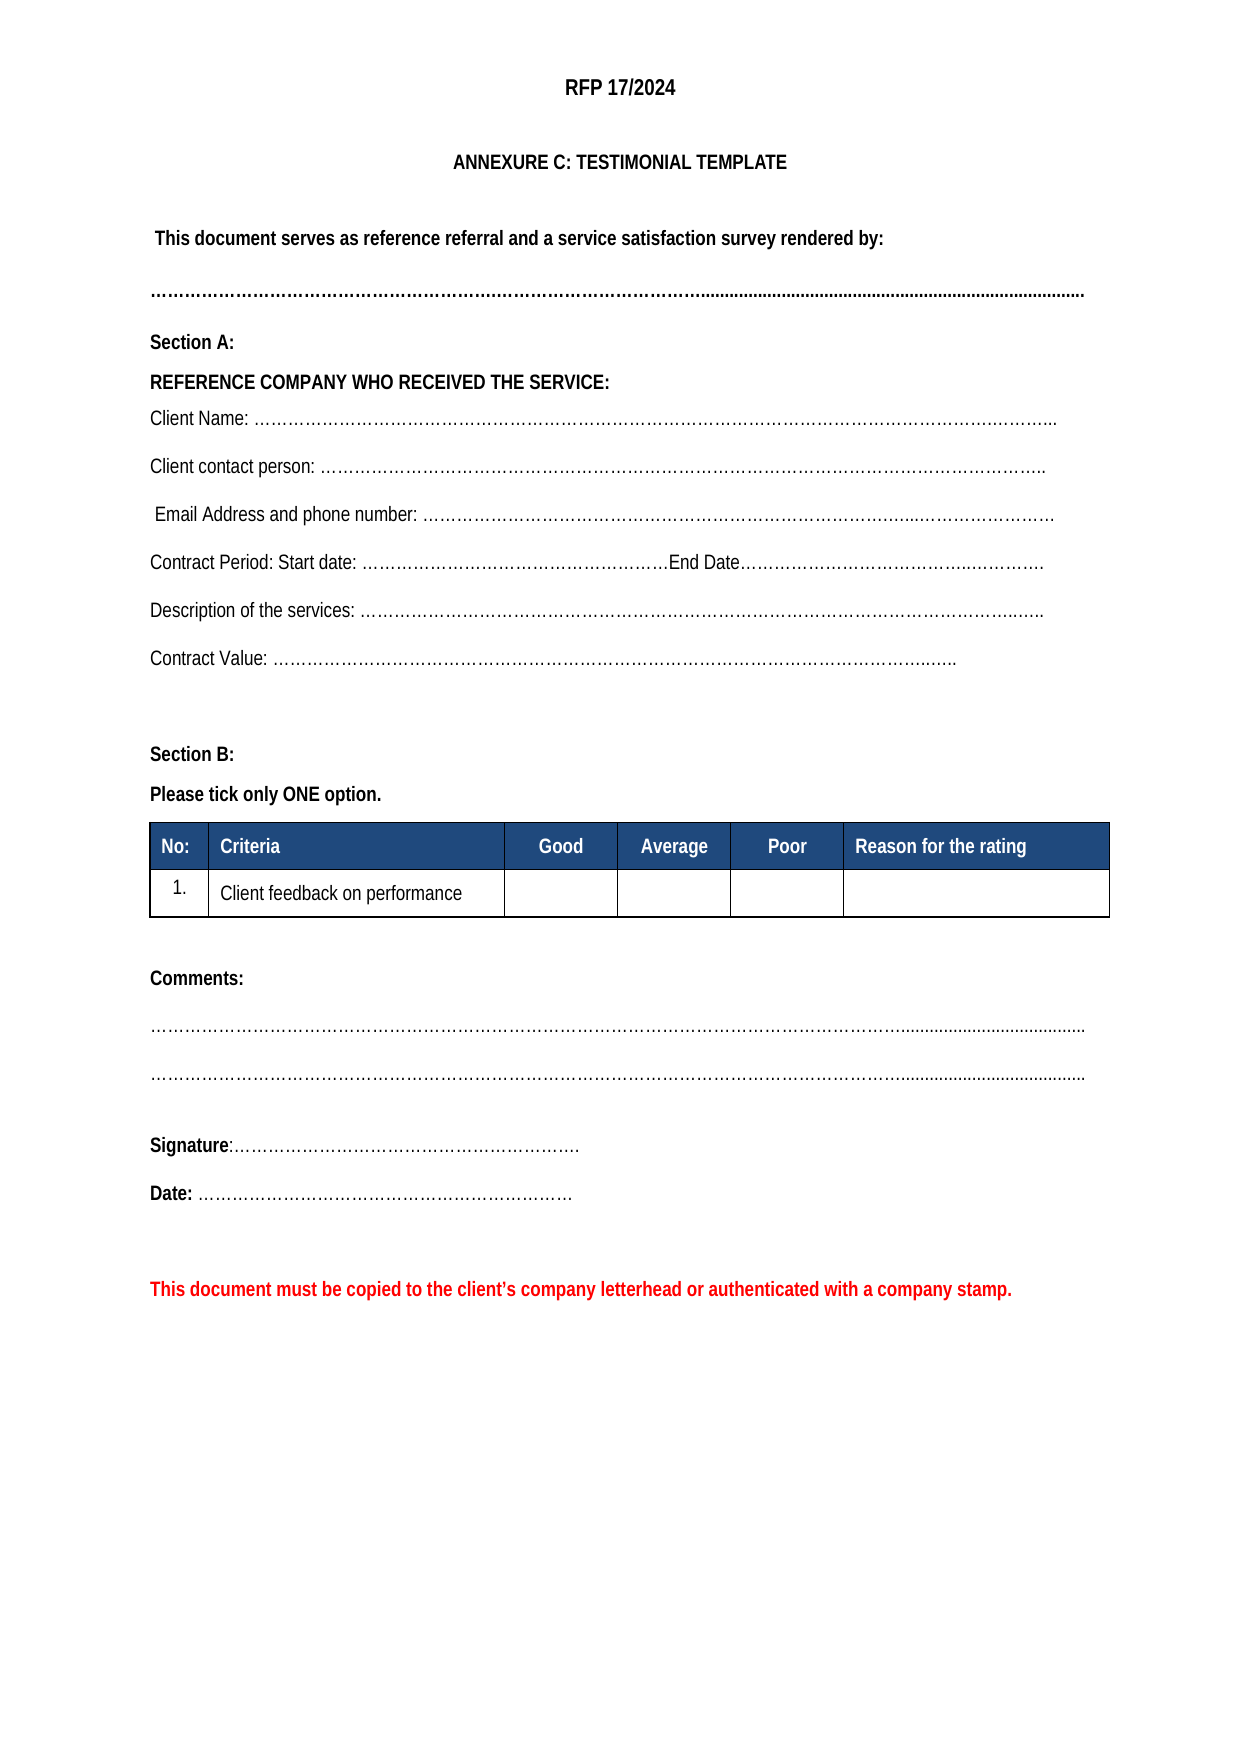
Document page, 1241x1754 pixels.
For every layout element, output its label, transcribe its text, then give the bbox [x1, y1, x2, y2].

text ……………………………………………………………………………………………………………………....................................... [150, 1013, 1090, 1037]
table_header Good [505, 823, 617, 869]
list Section B: [150, 742, 1090, 766]
table_header No: [151, 823, 208, 869]
table_cell [505, 870, 617, 916]
text Email Address and phone number: ……………………………………………………………………….…...…………………… [150, 502, 1090, 526]
text Contract Period: Start date: ………………………………………………End Date…………………………………..…………. [150, 550, 1090, 574]
subtitle aNNEXURE C: TESTIMONIAL TEMPLATE [150, 150, 1090, 174]
text Date: ………………………………………………………… [150, 1181, 1090, 1205]
table_header Reason for the rating [844, 823, 1109, 869]
table_cell [731, 870, 843, 916]
table_header Poor [731, 823, 843, 869]
list Section A: [150, 330, 1090, 354]
text Client contact person: ……………………………………………………………………………………………………………….. [150, 454, 1090, 478]
text ……………………………………………………………………………………………………………………....................................... [150, 1061, 1090, 1085]
text Client Name: ………………………………………………………………………………………………………………….………... [150, 406, 1090, 430]
text Comments: [150, 965, 1090, 989]
text Contract Value: ……………………………………………………………………………………………………..….. [150, 646, 1090, 670]
list Please tick only ONE option. [150, 782, 1090, 806]
table_cell [844, 870, 1109, 916]
list This document serves as reference referral and a service satisfaction survey rendered by: [150, 226, 1090, 250]
text Signature:……………………………………………………. [150, 1133, 1090, 1157]
text This document must be copied to the client’s company letterhead or authenticated with a company stamp. [150, 1277, 1090, 1301]
list …………………………………………………….………………………………................................................................................. [150, 278, 1090, 302]
text Description of the services: ……………………………………………………………………………………………………..….. [150, 598, 1090, 622]
table_header Criteria [209, 823, 504, 869]
table_cell [618, 870, 730, 916]
table_cell Client feedback on performance [209, 870, 504, 916]
table_cell 1. [151, 870, 208, 916]
table_header Average [618, 823, 730, 869]
text REFERENCE COMPANY WHO RECEIVED THE SERVICE: [150, 370, 1090, 394]
